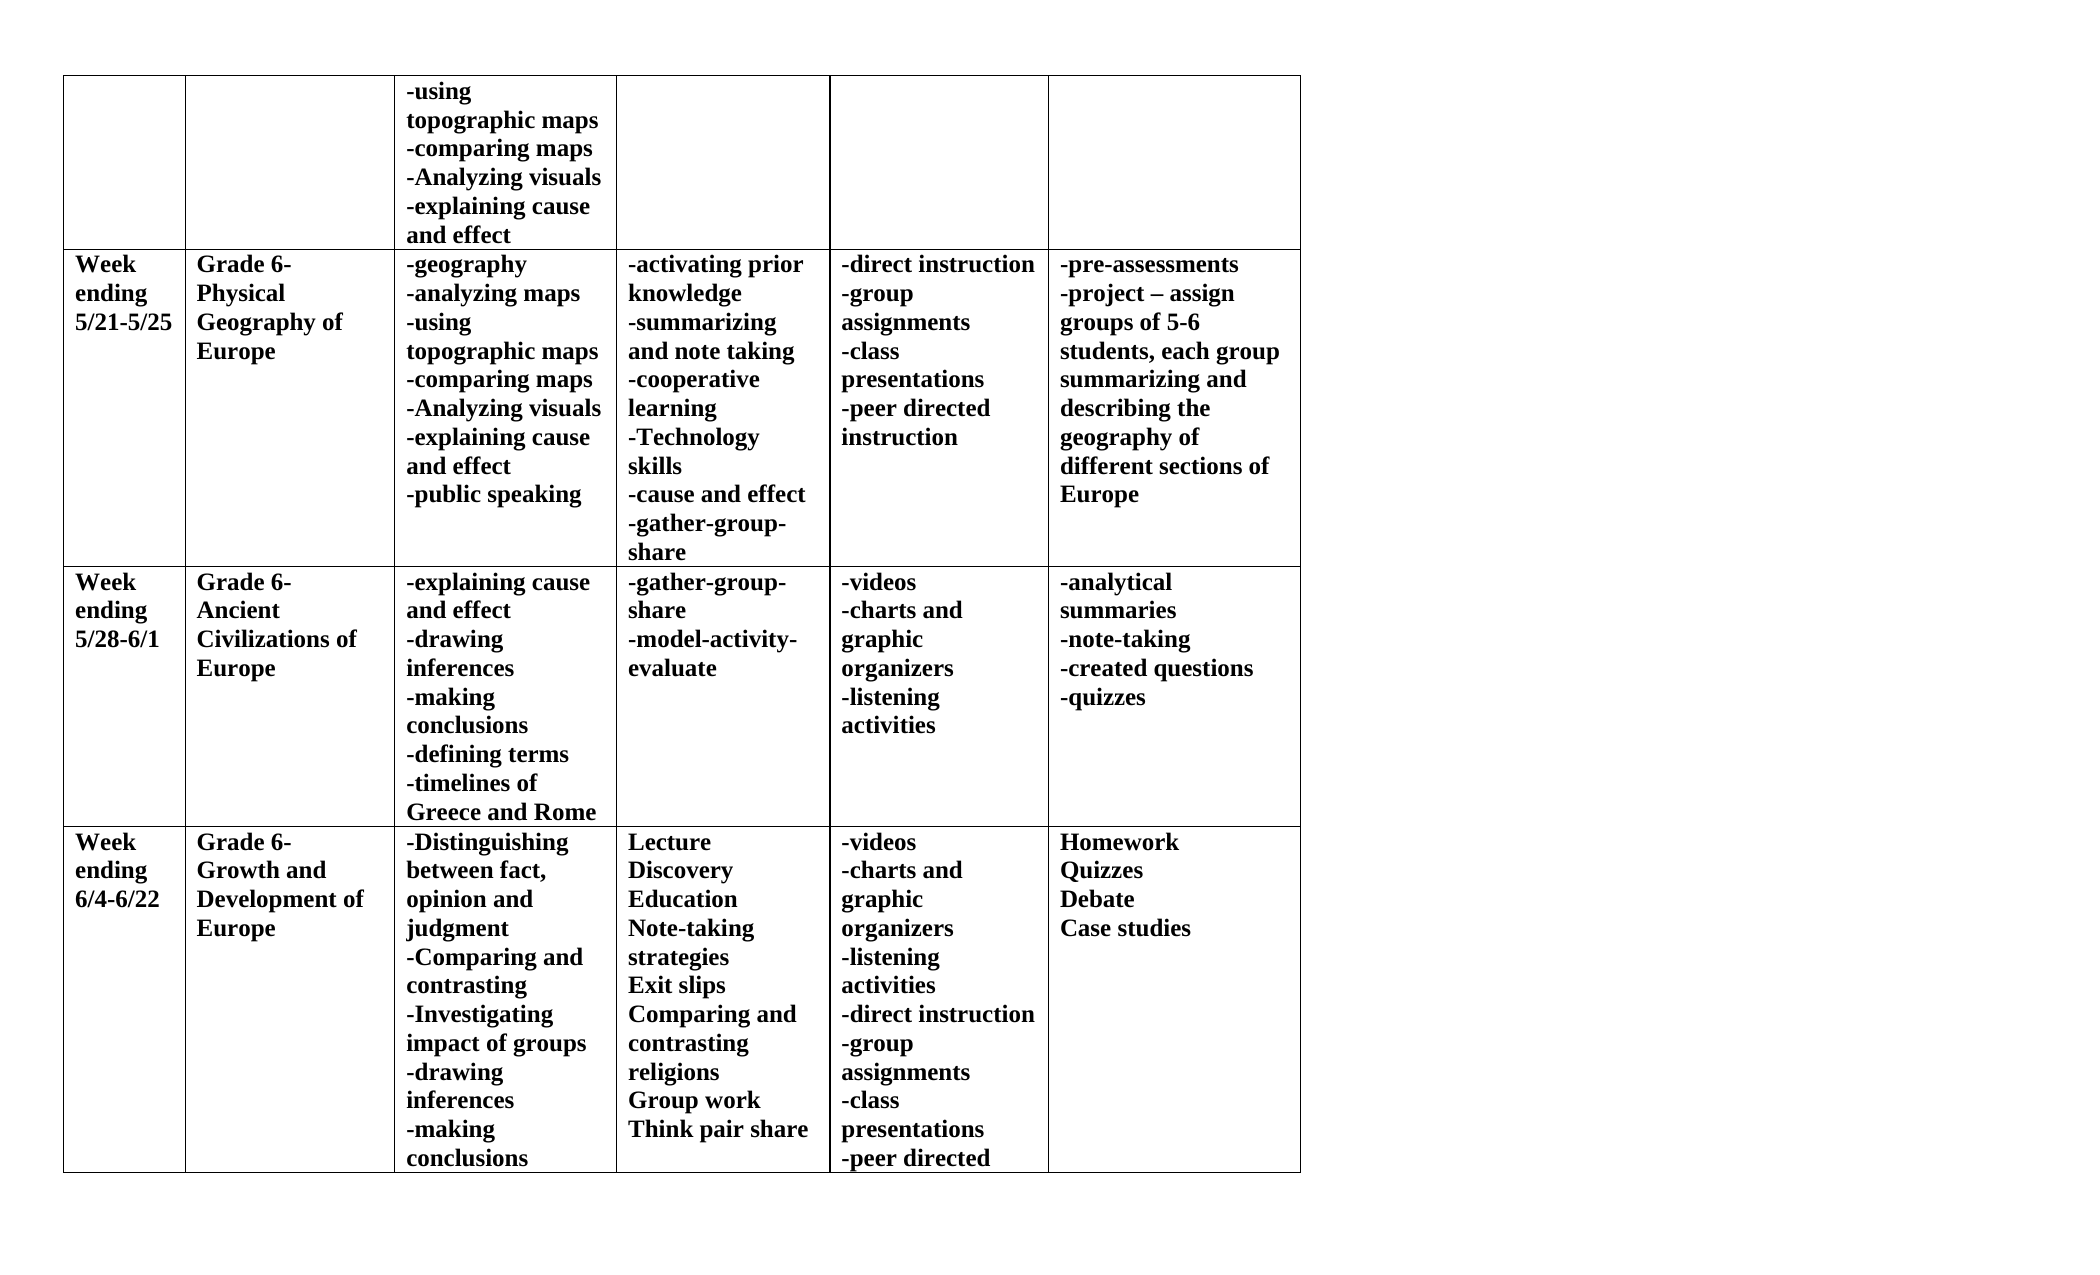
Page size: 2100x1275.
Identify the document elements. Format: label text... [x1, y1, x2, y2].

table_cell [831, 76, 1048, 248]
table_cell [395, 827, 616, 1172]
table_cell -videos -charts and graphic organizers -listening activities [831, 567, 1048, 826]
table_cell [617, 827, 829, 1172]
table_cell -gather-group-share -model-activity-evaluate [617, 567, 829, 826]
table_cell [64, 76, 185, 248]
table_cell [1049, 827, 1300, 1172]
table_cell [64, 827, 185, 1172]
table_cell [617, 76, 829, 248]
table_cell -direct instruction -group assignments -class presentations -peer directed instruction [831, 250, 1048, 566]
table_cell Week ending 5/21-5/25 [64, 250, 185, 566]
table_cell Grade 6- Physical Geography of Europe [186, 250, 394, 566]
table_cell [395, 76, 616, 248]
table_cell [186, 76, 394, 248]
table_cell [831, 827, 1048, 1172]
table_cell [186, 827, 394, 1172]
table_cell -explaining cause and effect -drawing inferences -making conclusions -defining terms -timelines of Greece and Rome [395, 567, 616, 826]
table_cell -pre-assessments -project – assign groups of 5-6 students, each group summarizing and describing the geography of different sections of Europe [1049, 250, 1300, 566]
table_cell -analytical summaries -note-taking -created questions -quizzes [1049, 567, 1300, 826]
table_cell Week ending 5/28-6/1 [64, 567, 185, 826]
table_cell Grade 6- Ancient Civilizations of Europe [186, 567, 394, 826]
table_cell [1049, 76, 1300, 248]
table_cell -geography -analyzing maps -using topographic maps -comparing maps -Analyzing visuals -explaining cause and effect -public speaking [395, 250, 616, 566]
table_cell -activating prior knowledge -summarizing and note taking -cooperative learning -Technology skills -cause and effect -gather-group-share [617, 250, 829, 566]
